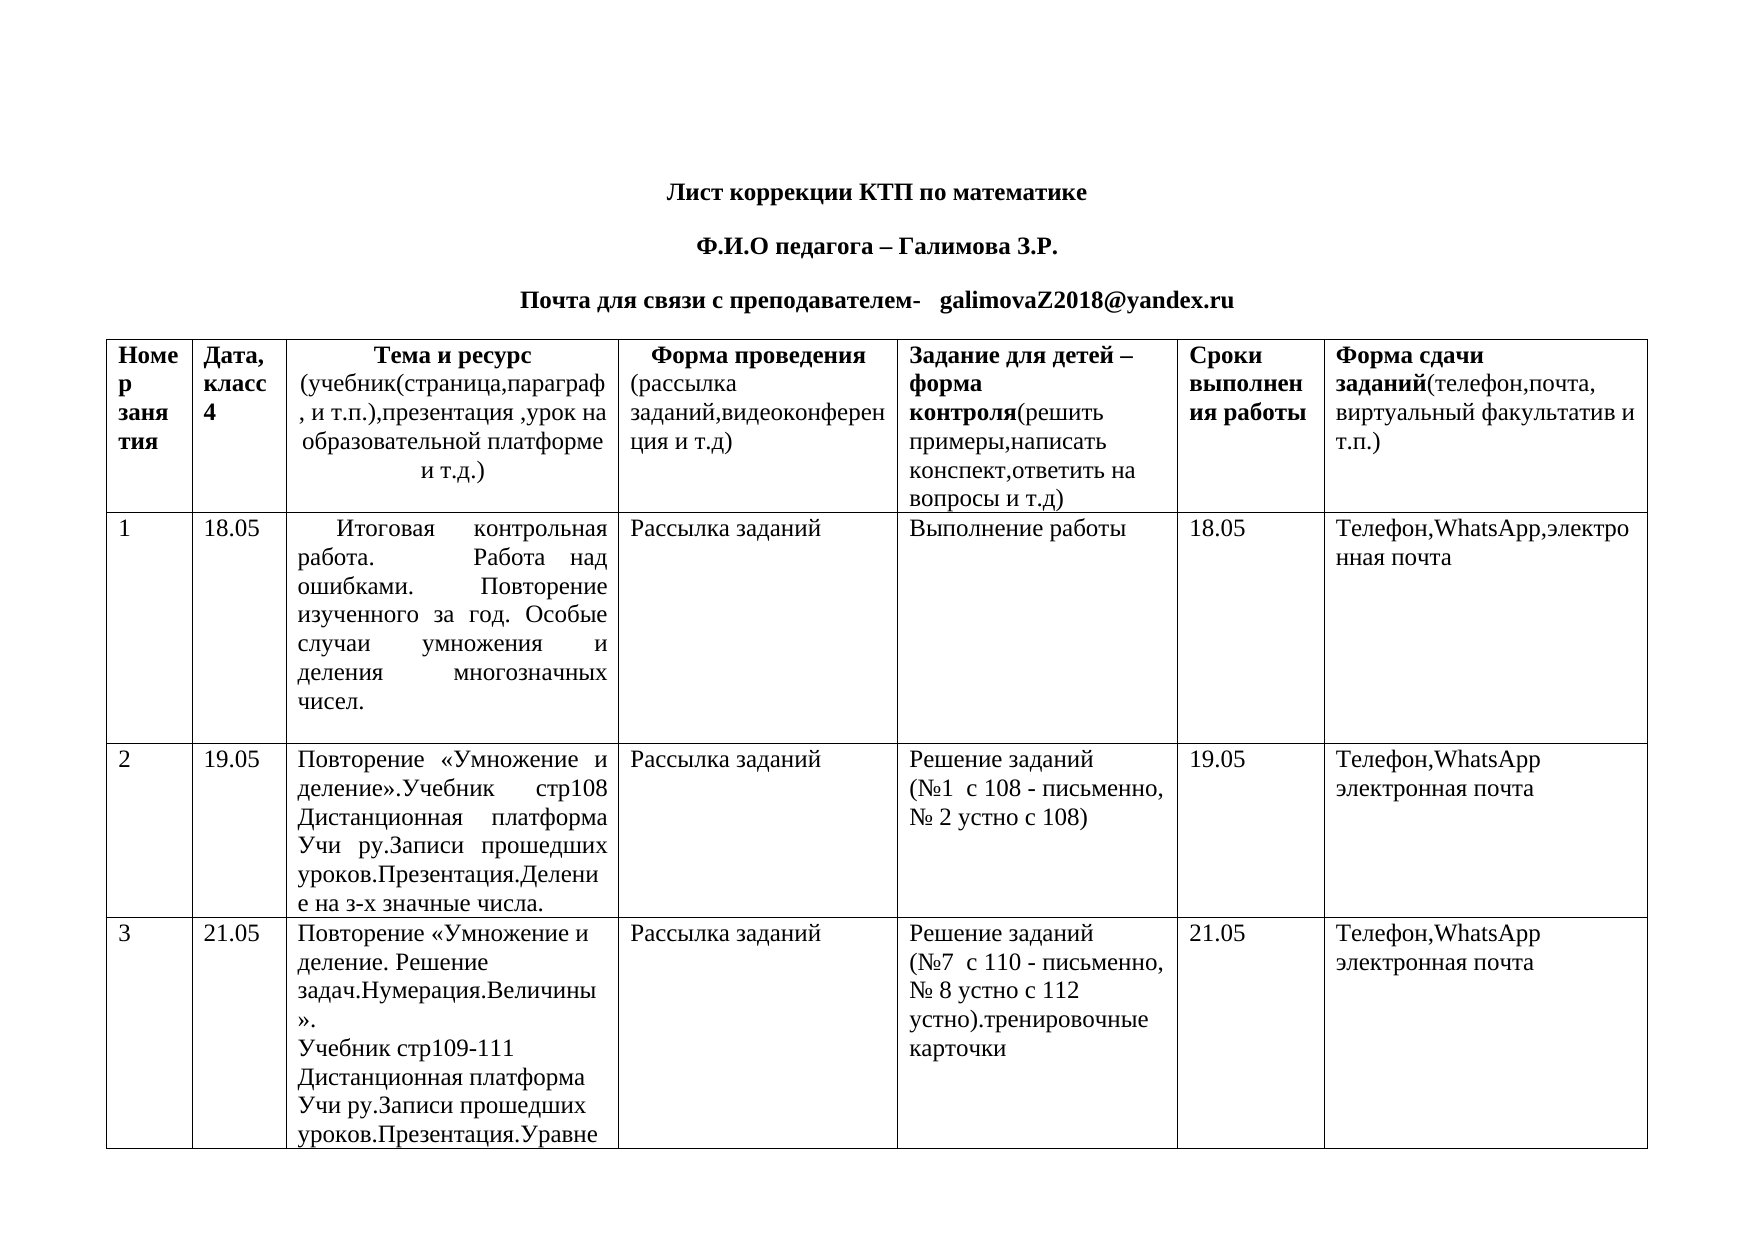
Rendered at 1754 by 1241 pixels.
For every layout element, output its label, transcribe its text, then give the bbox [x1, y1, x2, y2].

table_cell 18.05 [193, 513, 286, 743]
text Почта для связи с преподавателем- galimovaZ2018@yandex.ru [118, 285, 1636, 314]
table_header Дата, класс 4 [193, 340, 286, 512]
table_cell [1325, 918, 1647, 1148]
table_cell Повторение «Умножение и деление».Учебник стр108 Дистанционная платформа Учи ру.Записи прошедших уроков.Презентация.Деление на з-х значные числа. [287, 744, 618, 917]
table_header Форма сдачи заданий(телефон,почта, виртуальный факультатив и т.п.) [1325, 340, 1647, 512]
table_cell Телефон,WhatsApp электронная почта [1325, 744, 1647, 917]
table_cell Рассылка заданий [619, 513, 897, 743]
table_cell Рассылка заданий [619, 918, 897, 1148]
table_cell 2 [107, 744, 192, 917]
text Ф.И.О педагога – Галимова З.Р. [118, 231, 1636, 260]
table_cell Рассылка заданий [619, 744, 897, 917]
table_cell Телефон,WhatsApp,электронная почта [1325, 513, 1647, 743]
table_header Задание для детей – форма контроля(решить примеры,написать конспект,ответить на вопросы и т.д) [898, 340, 1177, 512]
table_cell 3 [107, 918, 192, 1148]
table_header Форма проведения (рассылка заданий,видеоконференция и т.д) [619, 340, 897, 512]
table_cell 19.05 [193, 744, 286, 917]
table_cell 21.05 [1178, 918, 1324, 1148]
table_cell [287, 918, 618, 1148]
table_header Тема и ресурс (учебник(страница,параграф, и т.п.),презентация ,урок на образовательной платформе и т.д.) [287, 340, 618, 512]
table_cell 1 [107, 513, 192, 743]
table_cell Выполнение работы [898, 513, 1177, 743]
table_cell 21.05 [193, 918, 286, 1148]
table_cell 19.05 [1178, 744, 1324, 917]
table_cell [898, 918, 1177, 1148]
table_cell Решение заданий (№1 с 108 - письменно, № 2 устно с 108) [898, 744, 1177, 917]
table_header Номер занятия [107, 340, 192, 512]
table_header Сроки выполнения работы [1178, 340, 1324, 512]
text Лист коррекции КТП по математике [118, 177, 1636, 206]
table_cell Итоговая контрольная работа. Работа над ошибками. Повторение изученного за год. Особые случаи умножения и деления многозначных чисел. [287, 513, 618, 743]
table_cell 18.05 [1178, 513, 1324, 743]
